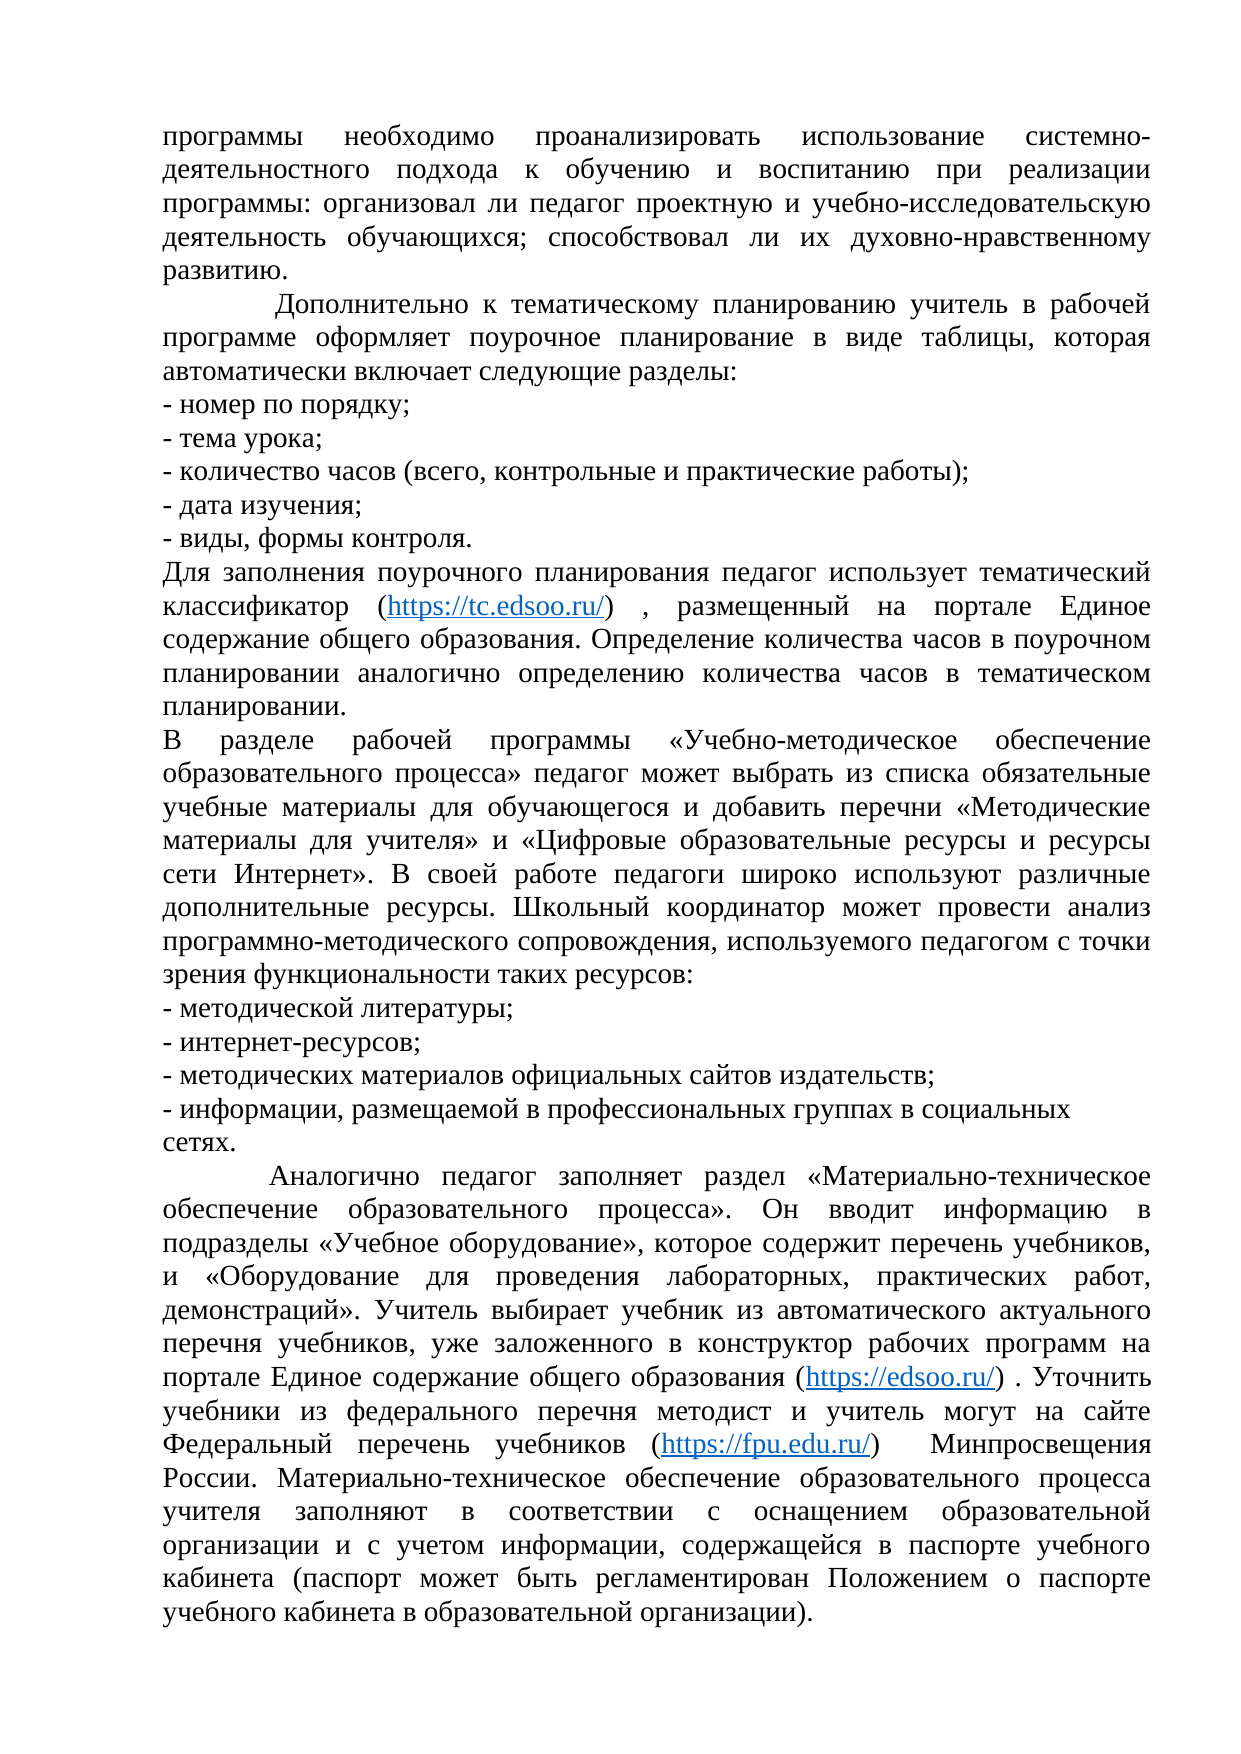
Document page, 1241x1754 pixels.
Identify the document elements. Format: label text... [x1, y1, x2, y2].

text - виды, формы контроля. [162, 521, 1152, 554]
text - тема урока; [162, 420, 1152, 453]
text Дополнительно к тематическому планированию учитель в рабочей программе оформляет поурочное планирование в виде таблицы, которая автоматически включает следующие разделы: [162, 286, 1152, 386]
text Для заполнения поурочного планирования педагог использует тематический классификатор (https://tc.edsoo.ru/) , размещенный на портале Единое содержание общего образования. Определение количества часов в поурочном планировании аналогично определению количества часов в тематическом планировании. [162, 554, 1152, 722]
text - номер по порядку; [162, 386, 1152, 420]
text В разделе рабочей программы «Учебно-методическое обеспечение образовательного процесса» педагог может выбрать из списка обязательные учебные материалы для обучающегося и добавить перечни «Методические материалы для учителя» и «Цифровые образовательные ресурсы и ресурсы сети Интернет». В своей работе педагоги широко используют различные дополнительные ресурсы. Школьный координатор может провести анализ программно-методического сопровождения, используемого педагогом с точки зрения функциональности таких ресурсов: [162, 722, 1152, 990]
text - интернет-ресурсов; [162, 1024, 1152, 1057]
text - дата изучения; [162, 487, 1152, 521]
text Аналогично педагог заполняет раздел «Материально-техническое обеспечение образовательного процесса». Он вводит информацию в подразделы «Учебное оборудование», которое содержит перечень учебников, и «Оборудование для проведения лабораторных, практических работ, демонстраций». Учитель выбирает учебник из автоматического актуального перечня учебников, уже заложенного в конструктор рабочих программ на портале Единое содержание общего образования (https://edsoo.ru/) . Уточнить учебники из федерального перечня методист и учитель могут на сайте Федеральный перечень учебников (https://fpu.edu.ru/) Минпросвещения России. Материально-техническое обеспечение образовательного процесса учителя заполняют в соответствии с оснащением образовательной организации и с учетом информации, содержащейся в паспорте учебного кабинета (паспорт может быть регламентирован Положением о паспорте учебного кабинета в образовательной организации). [162, 1158, 1152, 1627]
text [162, 118, 1152, 286]
text - методической литературы; [162, 990, 1152, 1024]
text - количество часов (всего, контрольные и практические работы); [162, 453, 1152, 487]
text - информации, размещаемой в профессиональных группах в социальных сетях. [162, 1091, 1152, 1158]
text - методических материалов официальных сайтов издательств; [162, 1057, 1152, 1091]
